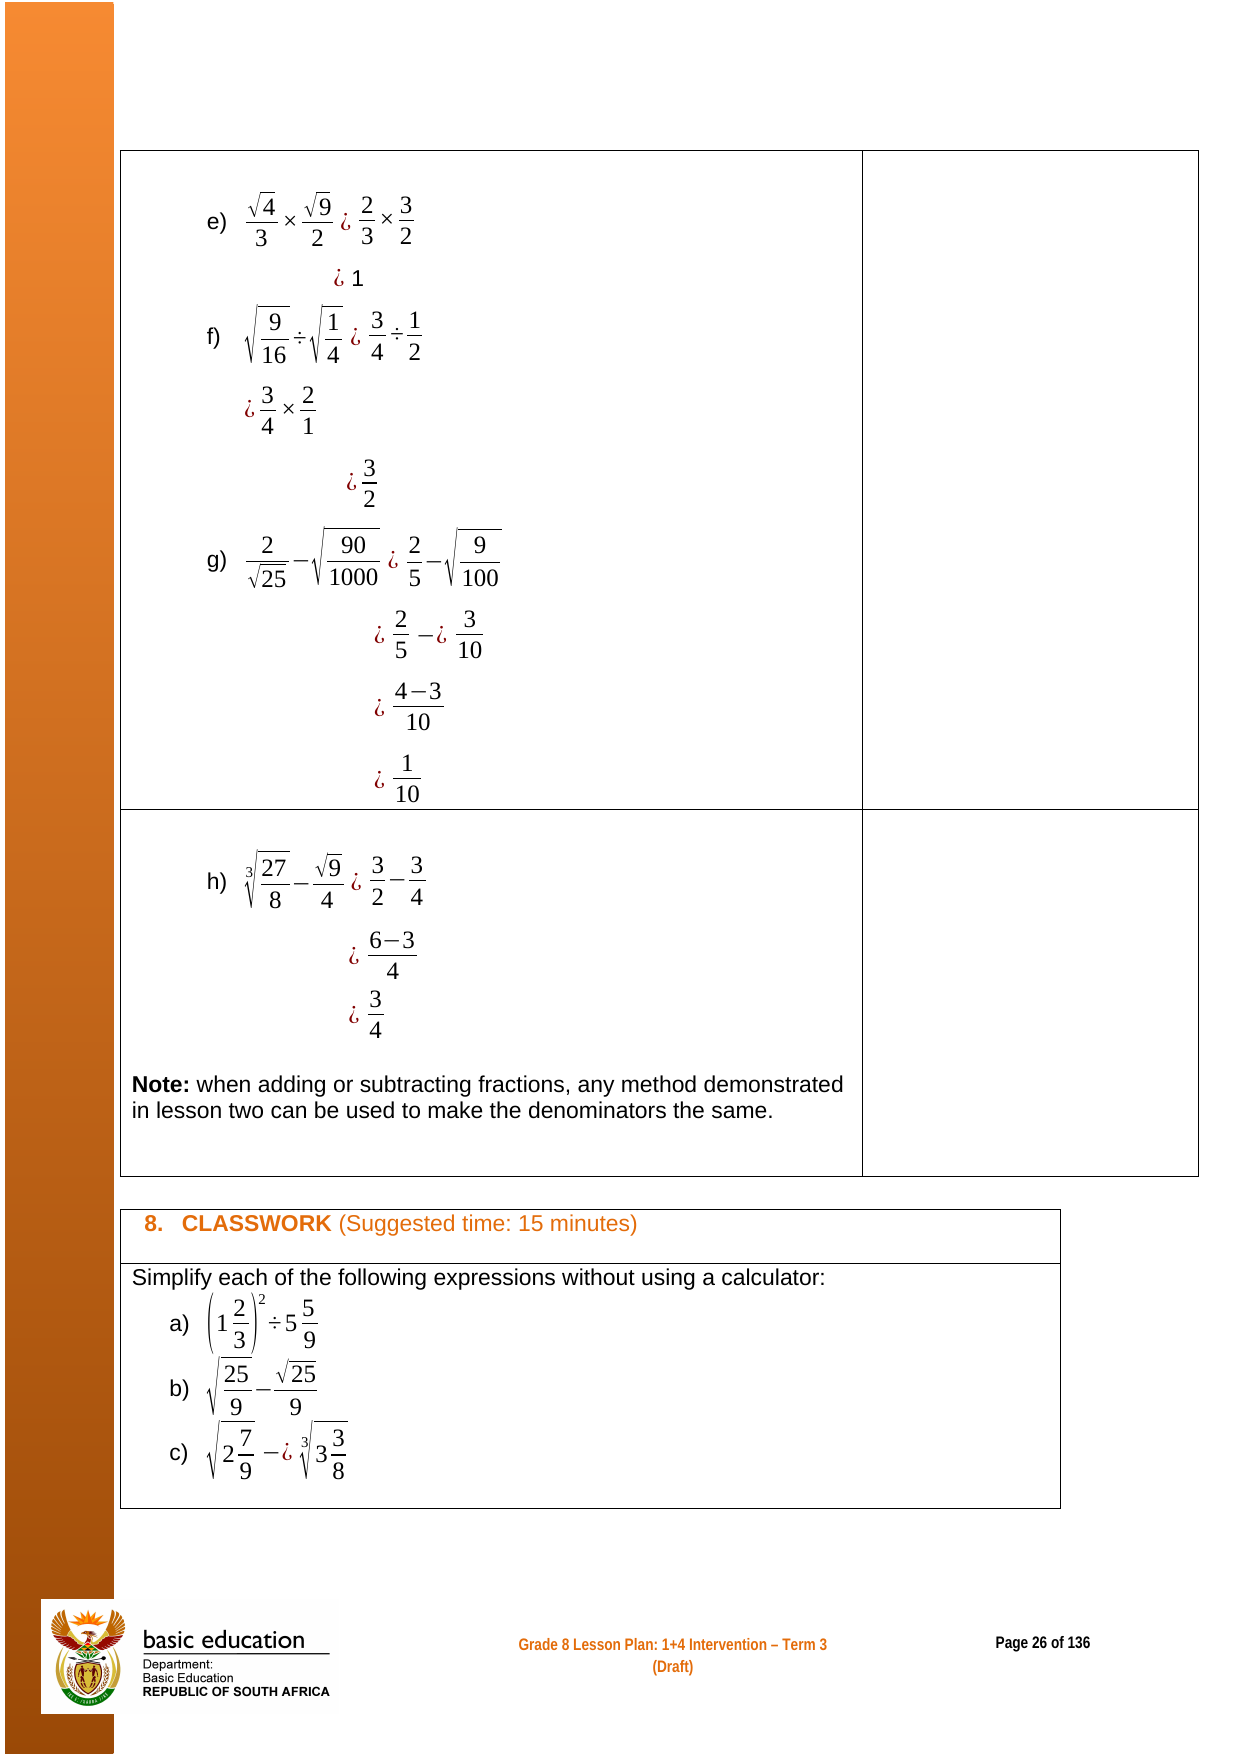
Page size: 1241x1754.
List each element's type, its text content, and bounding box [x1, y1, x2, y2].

table_header CLASSWORK (Suggested time: 15 minutes) [121, 1210, 1060, 1263]
table_cell 11 1 4 Note: 2 1 [121, 151, 862, 809]
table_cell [863, 151, 1198, 809]
picture [41, 1599, 339, 1714]
table_cell [863, 810, 1198, 1176]
table_cell Note: when adding or subtracting fractions, any method demonstrated in lesson two can be used to make the denominators the same. [121, 810, 862, 1176]
table_cell Simplify each of the following expressions without using a calculator: [121, 1264, 1060, 1508]
